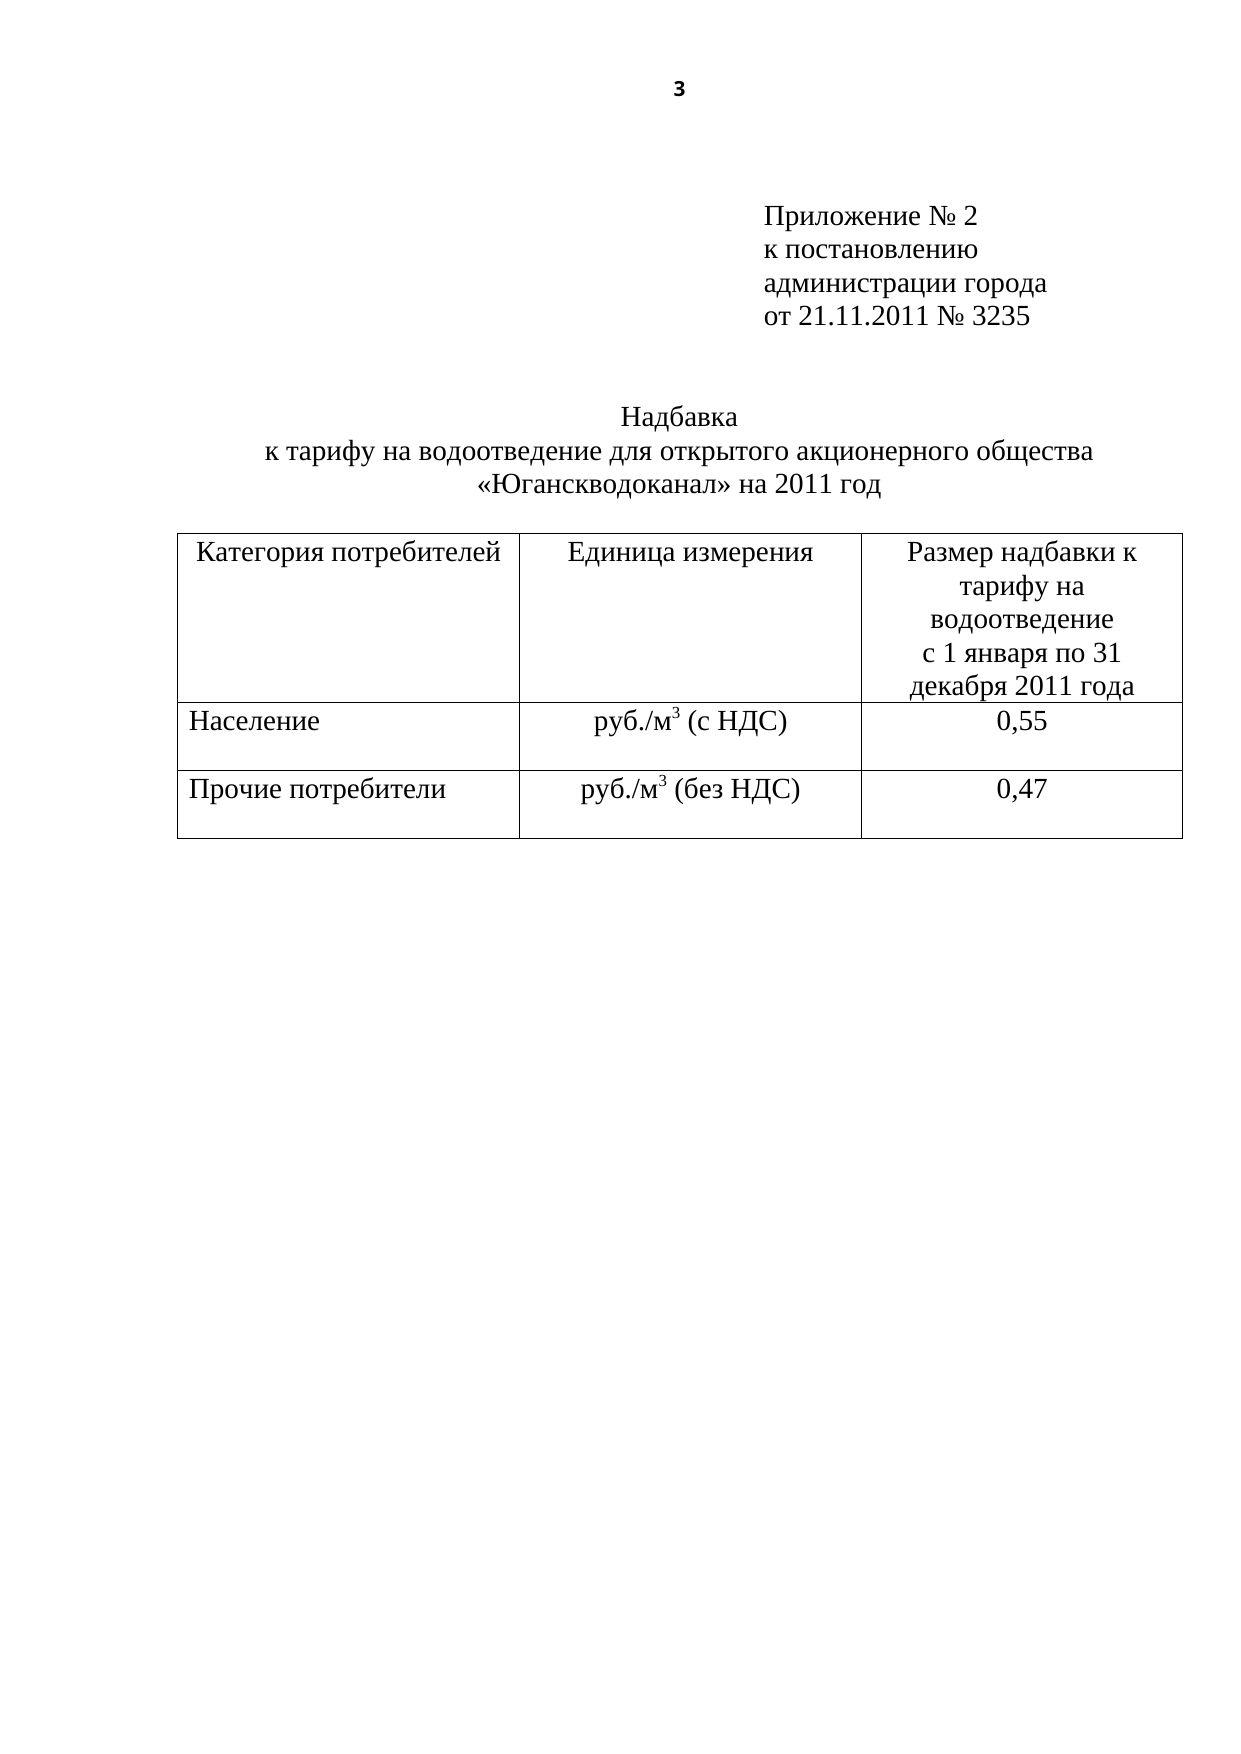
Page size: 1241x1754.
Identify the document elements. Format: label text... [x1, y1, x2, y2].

text Приложение № 2 [177, 198, 1181, 231]
text к тарифу на водоотведение для открытого акционерного общества [177, 433, 1181, 466]
table_cell Население [178, 703, 519, 770]
table_cell руб./м3 (с НДС) [520, 703, 861, 770]
text от 21.11.2011 № 3235 [177, 298, 1181, 332]
text администрации города [177, 265, 1181, 298]
table_header Категория потребителей [178, 534, 519, 702]
text к постановлению [177, 231, 1181, 265]
table_cell 0,55 [862, 703, 1182, 770]
table_cell руб./м3 (без НДС) [520, 771, 861, 838]
table_cell 0,47 [862, 771, 1182, 838]
text «Юганскводоканал» на 2011 год [177, 466, 1181, 500]
table_header Единица измерения [520, 534, 861, 702]
text Надбавка [177, 399, 1181, 433]
table_header Размер надбавки к тарифу на водоотведение с 1 января по 31 декабря 2011 года [862, 534, 1182, 702]
table_cell Прочие потребители [178, 771, 519, 838]
